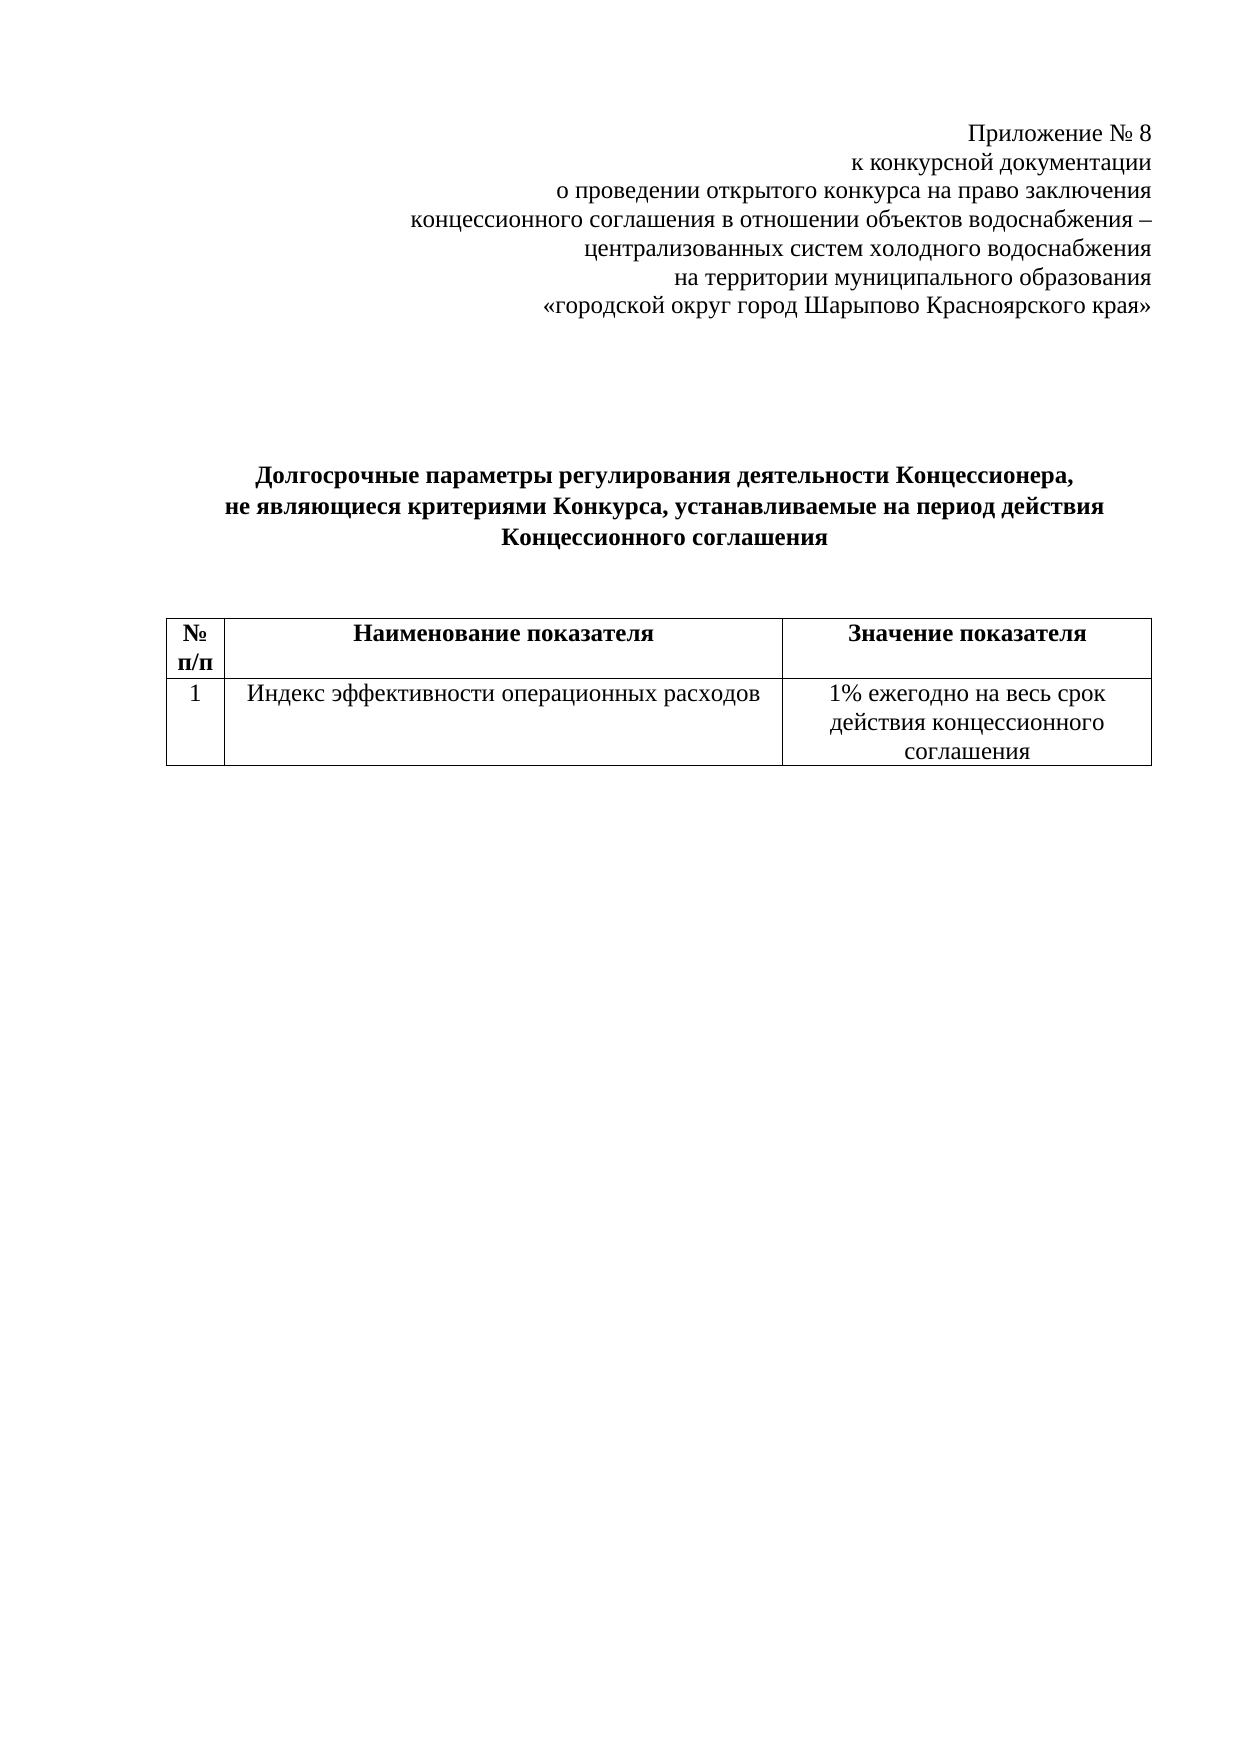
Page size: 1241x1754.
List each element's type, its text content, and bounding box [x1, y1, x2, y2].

text централизованных систем холодного водоснабжения [177, 233, 1152, 262]
table_header Наименование показателя [225, 619, 782, 677]
table_header Значение показателя [783, 619, 1151, 677]
text «городской округ город Шарыпово Красноярского края» [177, 291, 1152, 319]
text концессионного соглашения в отношении объектов водоснабжения – [177, 204, 1152, 233]
text к конкурсной документации [177, 147, 1152, 176]
text Приложение № 8 [177, 118, 1152, 147]
text Долгосрочные параметры регулирования деятельности Концессионера, не являющиеся критериями Конкурса, устанавливаемые на период действия Концессионного соглашения [177, 460, 1152, 551]
text на территории муниципального образования [177, 262, 1152, 291]
table_cell 1% ежегодно на весь срок действия концессионного соглашения [783, 679, 1151, 765]
table_cell Индекс эффективности операционных расходов [225, 679, 782, 765]
text о проведении открытого конкурса на право заключения [177, 176, 1152, 204]
table_header № п/п [167, 619, 224, 677]
table_cell 1 [167, 679, 224, 765]
